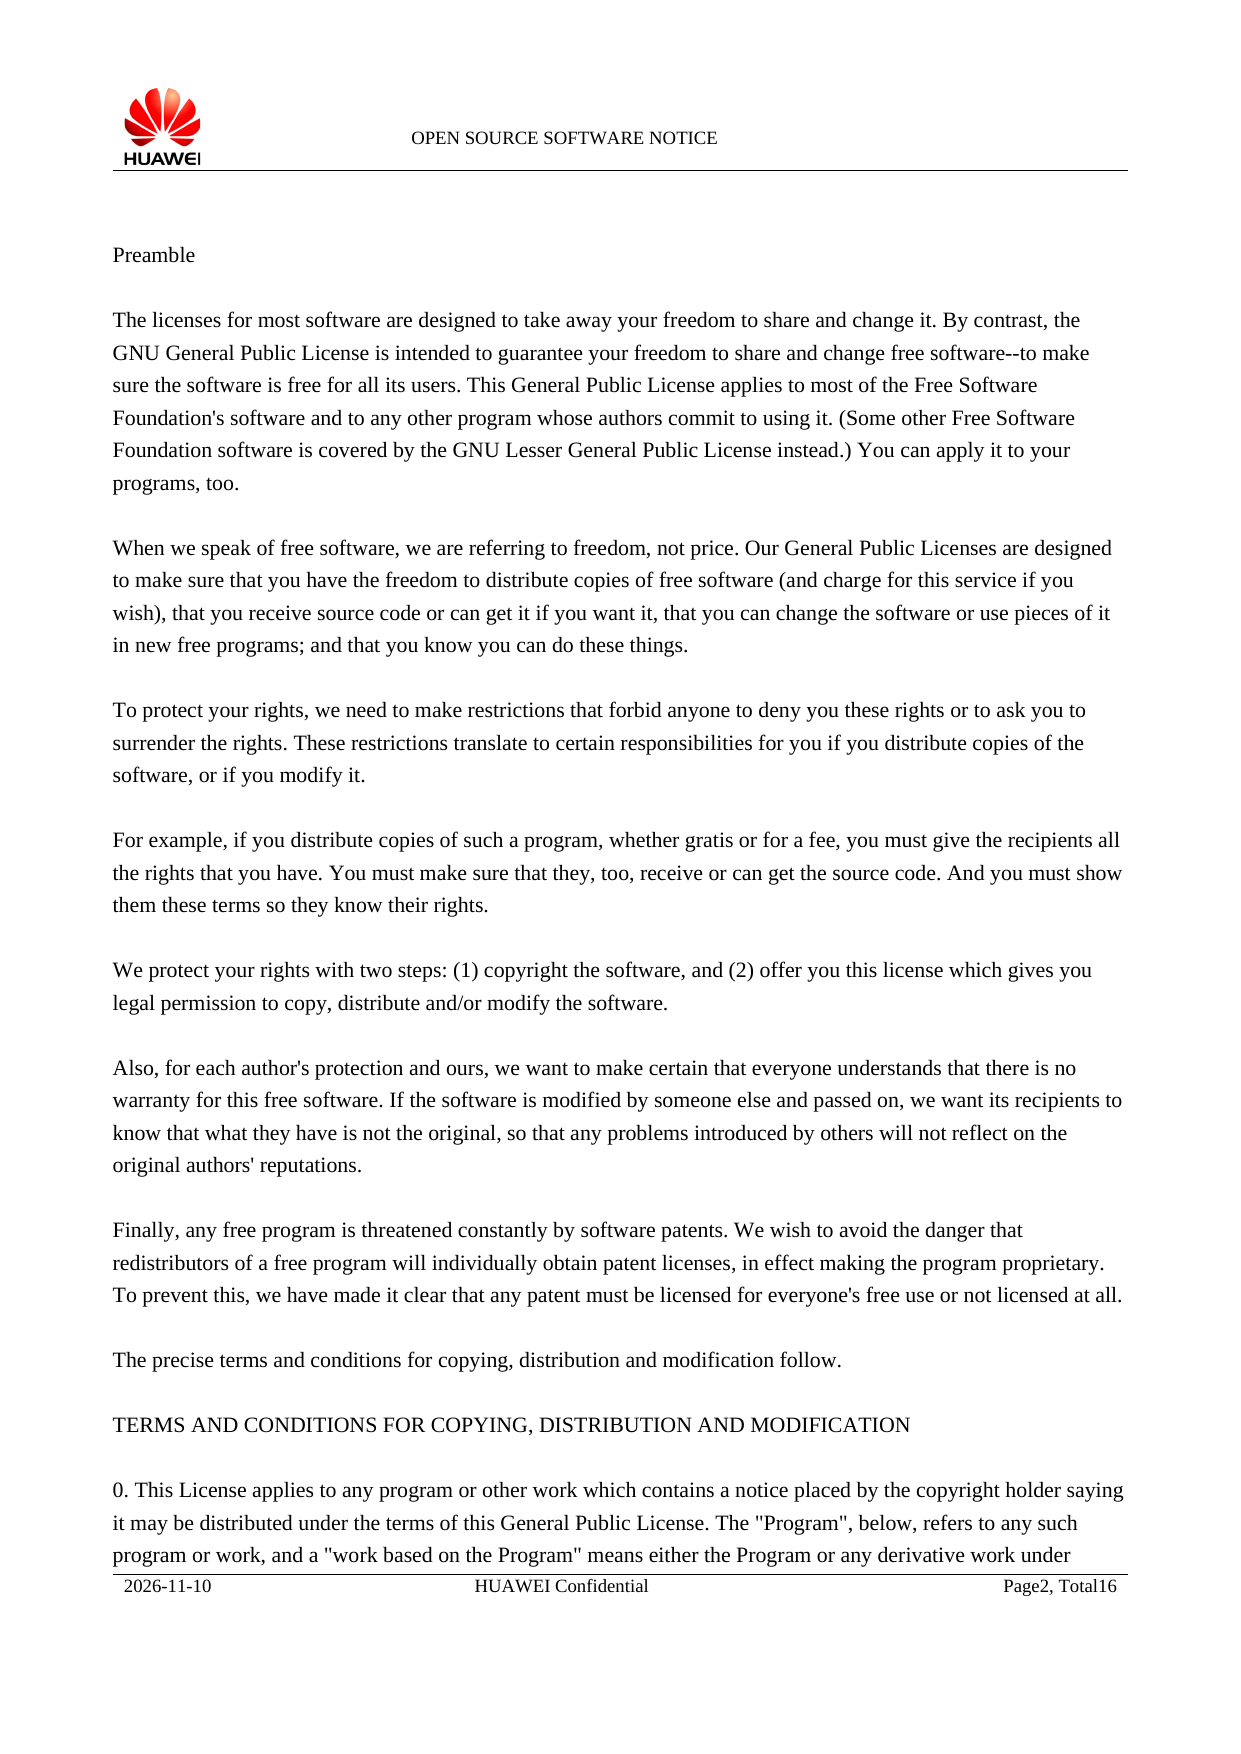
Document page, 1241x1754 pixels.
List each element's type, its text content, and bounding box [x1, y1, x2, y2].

picture [124, 88, 201, 165]
